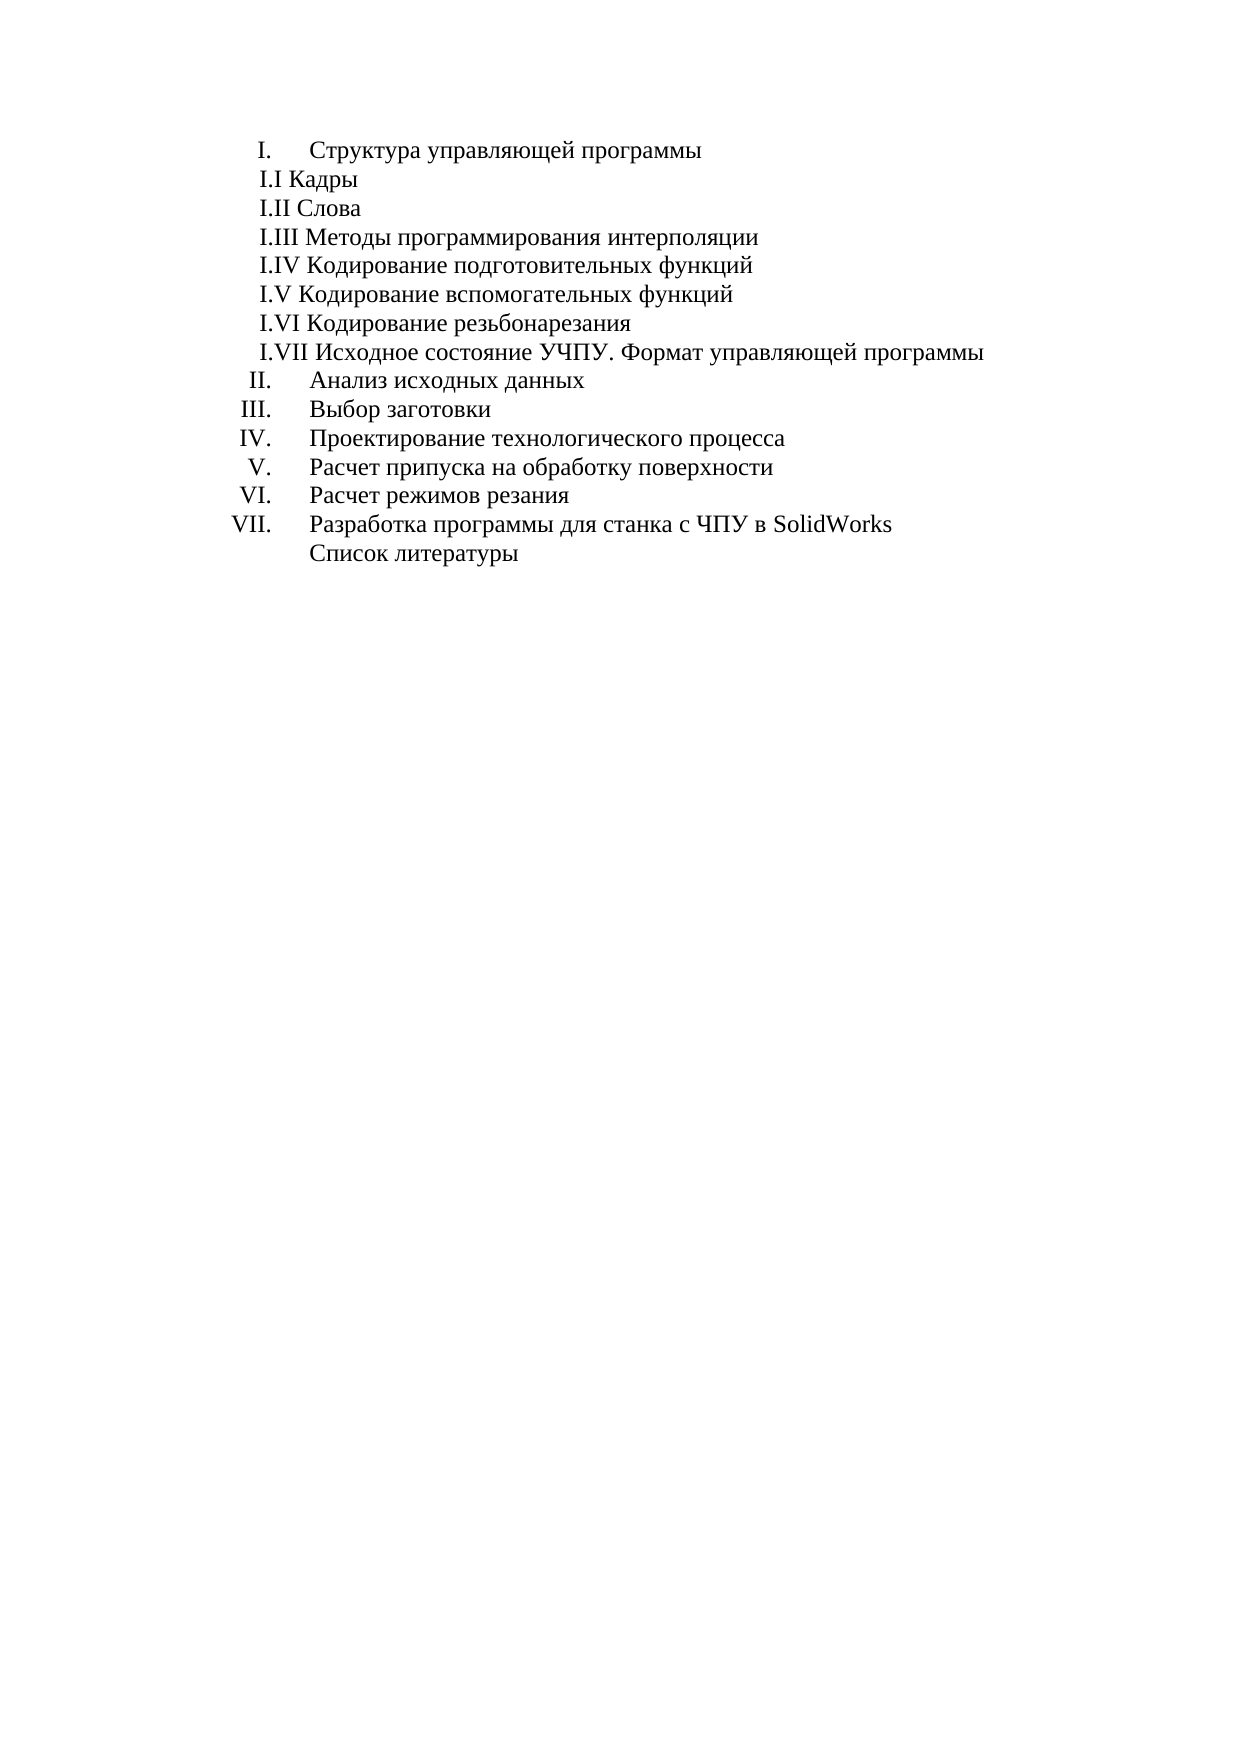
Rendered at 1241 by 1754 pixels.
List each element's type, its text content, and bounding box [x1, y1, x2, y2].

list Расчет режимов резания [272, 480, 1167, 509]
list Проектирование технологического процесса [272, 423, 1167, 452]
list I.II Слова [259, 193, 1167, 222]
list Структура управляющей программы [272, 135, 1167, 164]
list I.IV Кодирование подготовительных функций [259, 250, 1167, 279]
list Расчет припуска на обработку поверхности [272, 452, 1167, 480]
list I.VI Кодирование резьбонарезания [259, 308, 1167, 337]
list Выбор заготовки [272, 394, 1167, 423]
list I.V Кодирование вспомогательных функций [259, 279, 1167, 308]
text I.I Кадры [234, 164, 1167, 193]
list Разработка программы для станка с ЧПУ в SolidWorks [272, 509, 1167, 538]
list I.III Методы программирования интерполяции [259, 222, 1167, 250]
list Список литературы [309, 538, 1167, 567]
list I.VII Исходное состояние УЧПУ. Формат управляющей программы [259, 337, 1167, 365]
list Анализ исходных данных [272, 365, 1167, 394]
